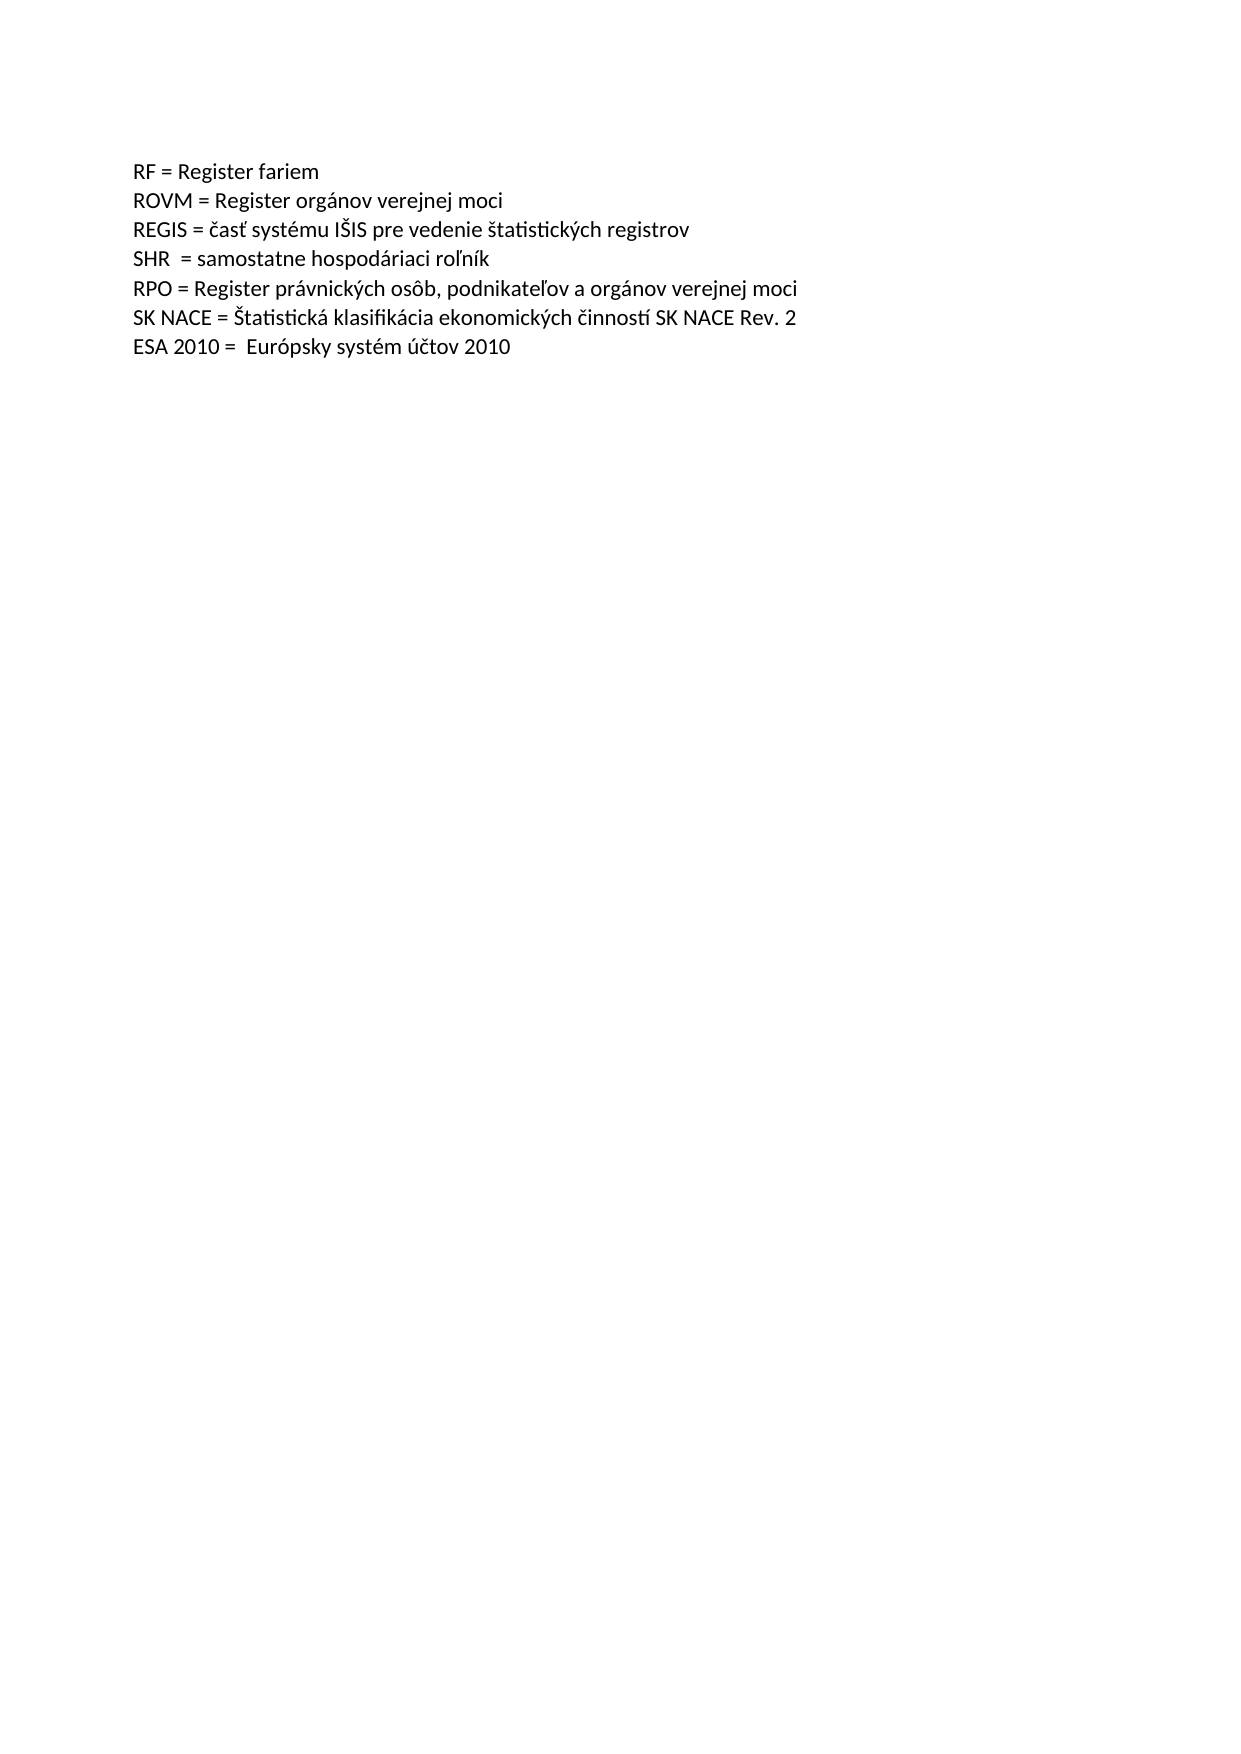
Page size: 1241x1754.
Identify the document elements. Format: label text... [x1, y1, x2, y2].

text REGIS = časť systému IŠIS pre vedenie štatistických registrov [133, 214, 1122, 243]
text RPO = Register právnických osôb, podnikateľov a orgánov verejnej moci [133, 273, 1122, 302]
text SHR = samostatne hospodáriaci roľník [133, 243, 1122, 273]
text ESA 2010 = Európsky systém účtov 2010 [133, 331, 1122, 360]
text SK NACE = Štatistická klasifikácia ekonomických činností SK NACE Rev. 2 [133, 302, 1122, 331]
text RF = Register fariem [133, 156, 1122, 185]
text ROVM = Register orgánov verejnej moci [133, 185, 1122, 214]
